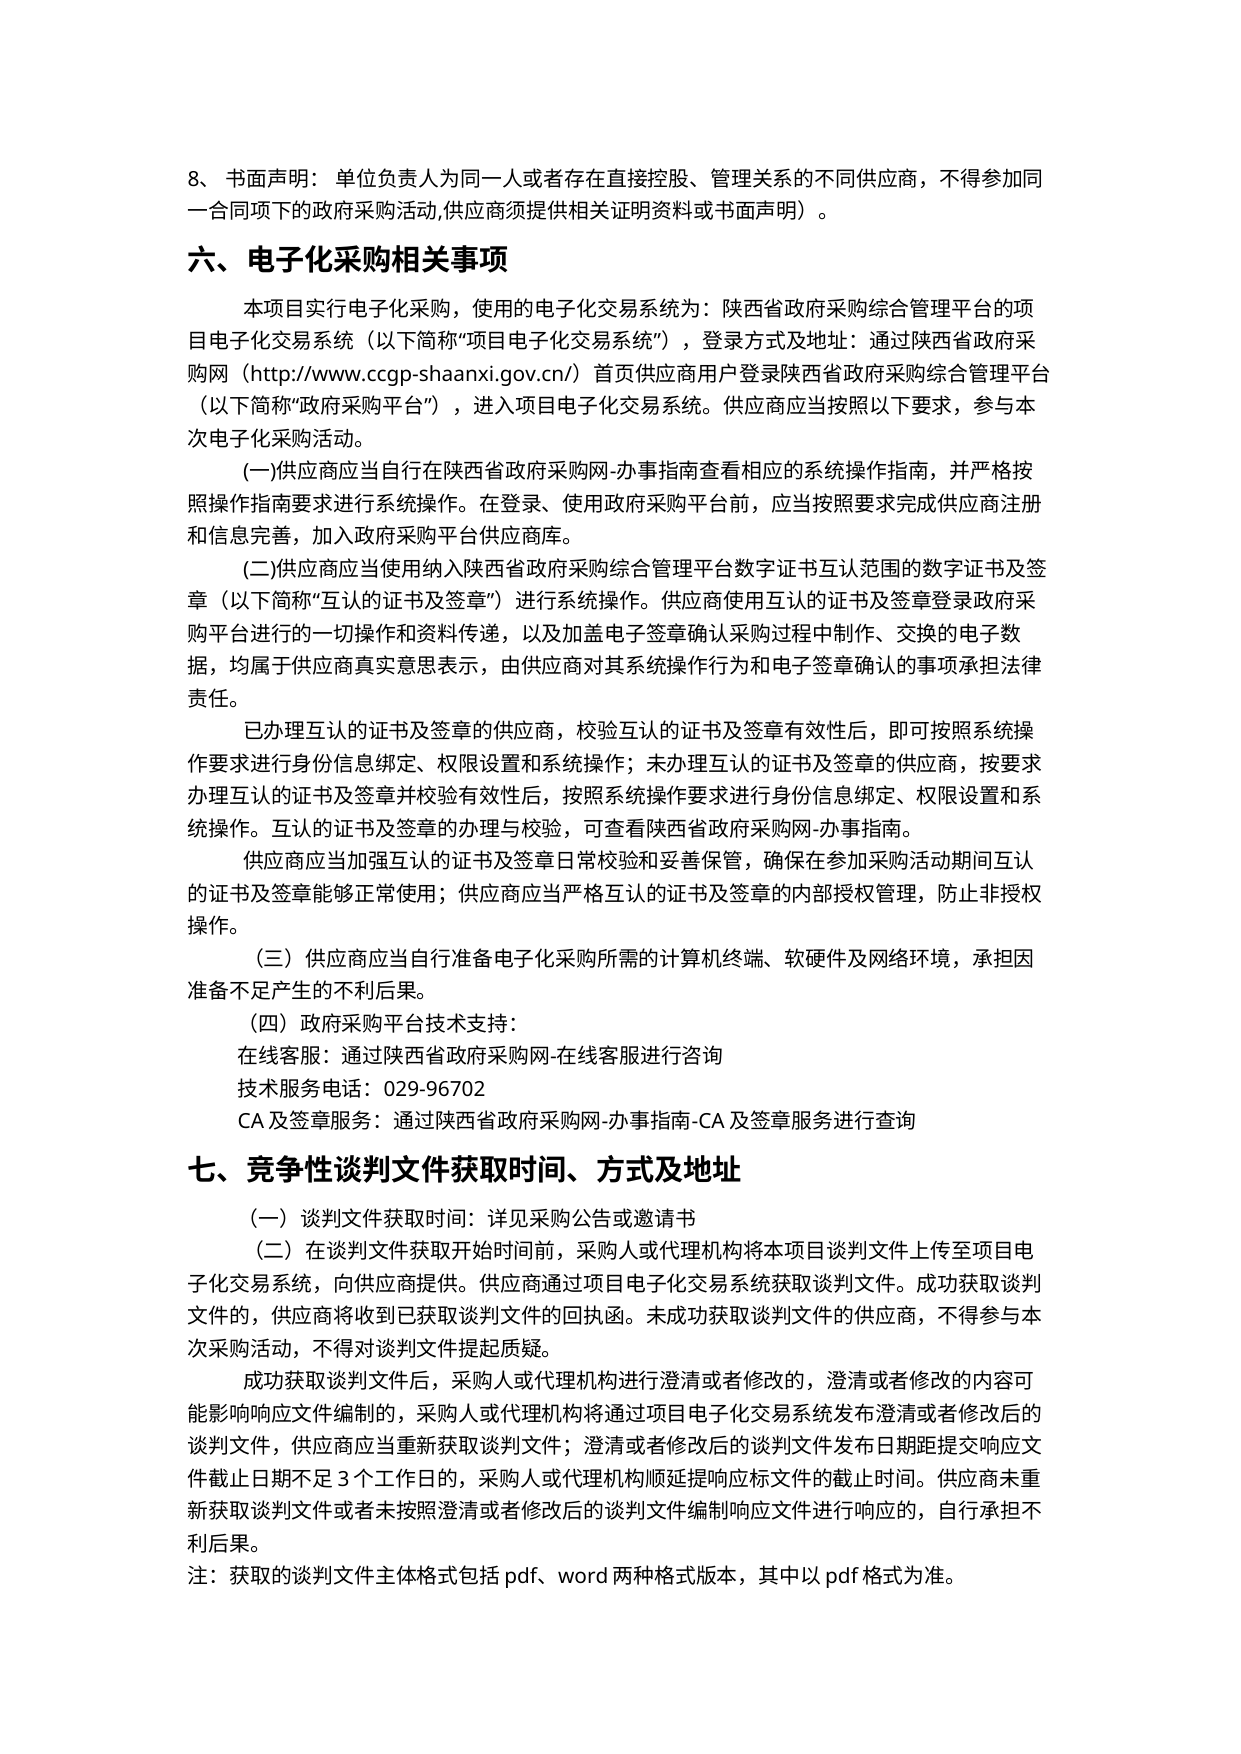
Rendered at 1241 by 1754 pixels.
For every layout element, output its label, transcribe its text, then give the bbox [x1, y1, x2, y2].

text 本项目实行电子化采购，使用的电子化交易系统为：陕西省政府采购综合管理平台的项目电子化交易系统（以下简称“项目电子化交易系统”），登录方式及地址：通过陕西省政府采购网（http://www.ccgp-shaanxi.gov.cn/）首页供应商用户登录陕西省政府采购综合管理平台（以下简称“政府采购平台”），进入项目电子化交易系统。供应商应当按照以下要求，参与本次电子化采购活动。 [187, 292, 1053, 454]
text 供应商应当加强互认的证书及签章日常校验和妥善保管，确保在参加采购活动期间互认的证书及签章能够正常使用；供应商应当严格互认的证书及签章的内部授权管理，防止非授权操作。 [187, 844, 1053, 942]
text 在线客服：通过陕西省政府采购网-在线客服进行咨询 [187, 1039, 1053, 1072]
text （二）在谈判文件获取开始时间前，采购人或代理机构将本项目谈判文件上传至项目电子化交易系统，向供应商提供。供应商通过项目电子化交易系统获取谈判文件。成功获取谈判文件的，供应商将收到已获取谈判文件的回执函。未成功获取谈判文件的供应商，不得参与本次采购活动，不得对谈判文件提起质疑。 [187, 1234, 1053, 1364]
text (一)供应商应当自行在陕西省政府采购网-办事指南查看相应的系统操作指南，并严格按照操作指南要求进行系统操作。在登录、使用政府采购平台前，应当按照要求完成供应商注册和信息完善，加入政府采购平台供应商库。 [187, 454, 1053, 552]
text 六、电子化采购相关事项 [187, 227, 1053, 292]
text 注：获取的谈判文件主体格式包括pdf、word两种格式版本，其中以pdf格式为准。 [187, 1559, 1053, 1592]
text 8、 书面声明： 单位负责人为同一人或者存在直接控股、管理关系的不同供应商，不得参加同一合同项下的政府采购活动,供应商须提供相关证明资料或书面声明）。 [187, 162, 1053, 227]
text 七、竞争性谈判文件获取时间、方式及地址 [187, 1137, 1053, 1202]
text （一）谈判文件获取时间：详见采购公告或邀请书 [187, 1202, 1053, 1234]
text 技术服务电话：029-96702 [187, 1072, 1053, 1104]
text （三）供应商应当自行准备电子化采购所需的计算机终端、软硬件及网络环境，承担因准备不足产生的不利后果。 [187, 942, 1053, 1007]
text 已办理互认的证书及签章的供应商，校验互认的证书及签章有效性后，即可按照系统操作要求进行身份信息绑定、权限设置和系统操作；未办理互认的证书及签章的供应商，按要求办理互认的证书及签章并校验有效性后，按照系统操作要求进行身份信息绑定、权限设置和系统操作。互认的证书及签章的办理与校验，可查看陕西省政府采购网-办事指南。 [187, 714, 1053, 844]
text 成功获取谈判文件后，采购人或代理机构进行澄清或者修改的，澄清或者修改的内容可能影响响应文件编制的，采购人或代理机构将通过项目电子化交易系统发布澄清或者修改后的谈判文件，供应商应当重新获取谈判文件；澄清或者修改后的谈判文件发布日期距提交响应文件截止日期不足3个工作日的，采购人或代理机构顺延提响应标文件的截止时间。供应商未重新获取谈判文件或者未按照澄清或者修改后的谈判文件编制响应文件进行响应的，自行承担不利后果。 [187, 1364, 1053, 1559]
text CA及签章服务：通过陕西省政府采购网-办事指南-CA及签章服务进行查询 [187, 1104, 1053, 1137]
text （四）政府采购平台技术支持： [187, 1007, 1053, 1039]
text (二)供应商应当使用纳入陕西省政府采购综合管理平台数字证书互认范围的数字证书及签章（以下简称“互认的证书及签章”）进行系统操作。供应商使用互认的证书及签章登录政府采购平台进行的一切操作和资料传递，以及加盖电子签章确认采购过程中制作、交换的电子数据，均属于供应商真实意思表示，由供应商对其系统操作行为和电子签章确认的事项承担法律责任。 [187, 552, 1053, 714]
